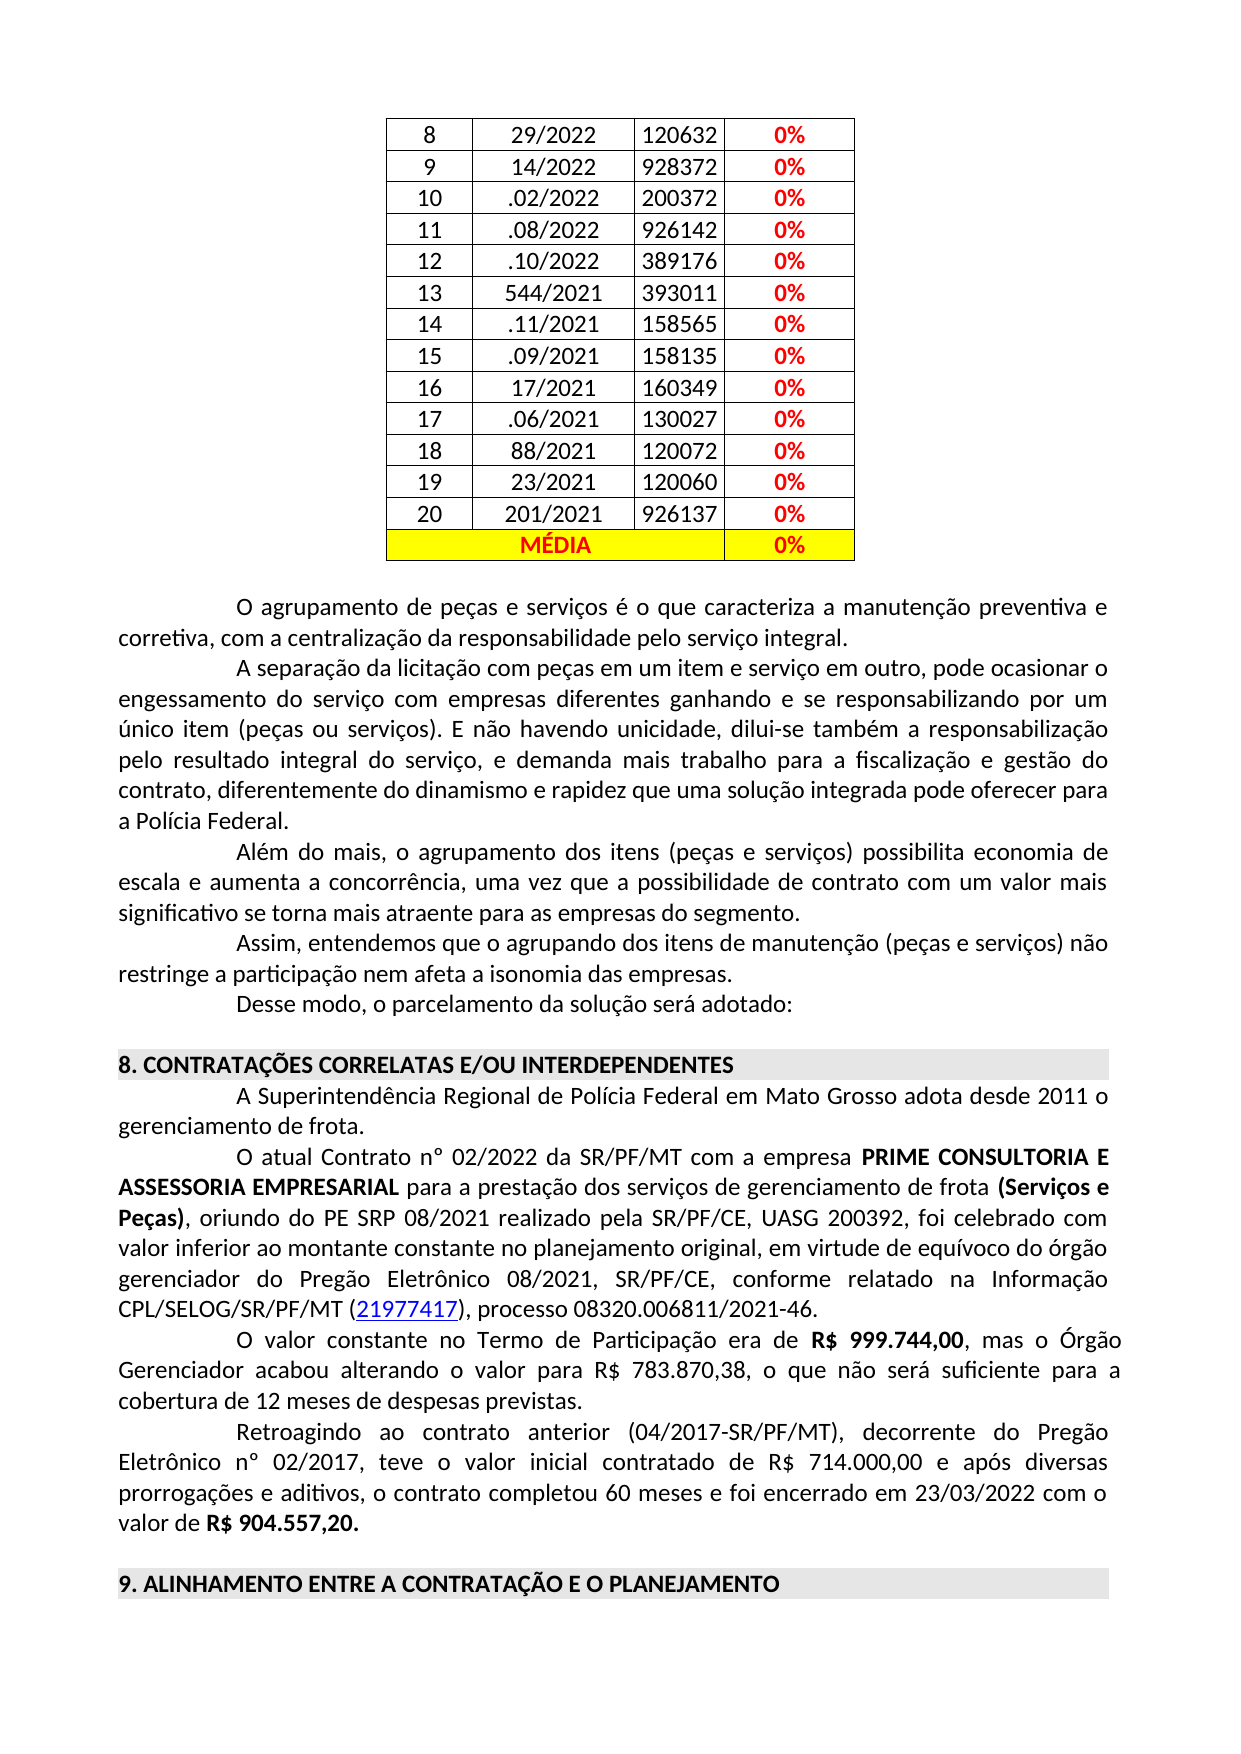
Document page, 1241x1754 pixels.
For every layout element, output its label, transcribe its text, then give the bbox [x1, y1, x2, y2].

table_cell 0% [725, 530, 854, 560]
table_cell 8 [387, 119, 472, 150]
table_cell 130027 [635, 403, 724, 434]
text Assim, entendemos que o agrupando dos itens de manutenção (peças e serviços) não restringe a participação nem afeta a isonomia das empresas. [118, 927, 1109, 988]
table_cell 0% [725, 498, 854, 528]
table_cell .10/2022 [473, 245, 634, 276]
table_cell 23/2021 [473, 466, 634, 497]
table_cell 0% [725, 340, 854, 371]
text 8. CONTRATAÇÕES CORRELATAS E/OU INTERDEPENDENTES [118, 1049, 1109, 1080]
table_cell 928372 [635, 151, 724, 181]
table_cell 0% [725, 466, 854, 497]
table_cell 0% [725, 214, 854, 244]
table_cell 393011 [635, 277, 724, 307]
table_cell 14/2022 [473, 151, 634, 181]
table_cell 200372 [635, 182, 724, 213]
table_cell 926137 [635, 498, 724, 528]
table_cell .09/2021 [473, 340, 634, 371]
text O agrupamento de peças e serviços é o que caracteriza a manutenção preventiva e corretiva, com a centralização da responsabilidade pelo serviço integral. [118, 592, 1109, 653]
table_cell 9 [387, 151, 472, 181]
table_cell .06/2021 [473, 403, 634, 434]
table_cell 18 [387, 435, 472, 465]
table_cell .08/2022 [473, 214, 634, 244]
table_cell 158135 [635, 340, 724, 371]
text Além do mais, o agrupamento dos itens (peças e serviços) possibilita economia de escala e aumenta a concorrência, uma vez que a possibilidade de contrato com um valor mais significativo se torna mais atraente para as empresas do segmento. [118, 836, 1109, 927]
text Desse modo, o parcelamento da solução será adotado: [118, 988, 1109, 1019]
table_cell 15 [387, 340, 472, 371]
table_cell 88/2021 [473, 435, 634, 465]
table_cell 120632 [635, 119, 724, 150]
text 9. ALINHAMENTO ENTRE A CONTRATAÇÃO E O PLANEJAMENTO [118, 1568, 1109, 1599]
table_cell .11/2021 [473, 309, 634, 339]
table_cell 12 [387, 245, 472, 276]
table_cell 201/2021 [473, 498, 634, 528]
table_cell 544/2021 [473, 277, 634, 307]
text O atual Contrato nº 02/2022 da SR/PF/MT com a empresa PRIME CONSULTORIA E ASSESSORIA EMPRESARIAL para a prestação dos serviços de gerenciamento de frota (Serviços e Peças), oriundo do PE SRP 08/2021 realizado pela SR/PF/CE, UASG 200392, foi celebrado com valor inferior ao montante constante no planejamento original, em virtude de equívoco do órgão gerenciador do Pregão Eletrônico 08/2021, SR/PF/CE, conforme relatado na Informação CPL/SELOG/SR/PF/MT (21977417), processo 08320.006811/2021-46. [118, 1141, 1109, 1324]
table_cell 120060 [635, 466, 724, 497]
table_cell 0% [725, 309, 854, 339]
text A separação da licitação com peças em um item e serviço em outro, pode ocasionar o engessamento do serviço com empresas diferentes ganhando e se responsabilizando por um único item (peças ou serviços). E não havendo unicidade, dilui-se também a responsabilização pelo resultado integral do serviço, e demanda mais trabalho para a fiscalização e gestão do contrato, diferentemente do dinamismo e rapidez que uma solução integrada pode oferecer para a Polícia Federal. [118, 653, 1109, 836]
table_cell 11 [387, 214, 472, 244]
table_cell 10 [387, 182, 472, 213]
table_cell 0% [725, 151, 854, 181]
table_cell 0% [725, 403, 854, 434]
table_cell 13 [387, 277, 472, 307]
table_cell 20 [387, 498, 472, 528]
table_cell 926142 [635, 214, 724, 244]
table_cell 0% [725, 435, 854, 465]
text O valor constante no Termo de Participação era de R$ 999.744,00, mas o Órgão Gerenciador acabou alterando o valor para R$ 783.870,38, o que não será suficiente para a cobertura de 12 meses de despesas previstas. [118, 1324, 1122, 1416]
text A Superintendência Regional de Polícia Federal em Mato Grosso adota desde 2011 o gerenciamento de frota. [118, 1080, 1109, 1141]
table_cell 19 [387, 466, 472, 497]
table_cell 29/2022 [473, 119, 634, 150]
table_cell 0% [725, 119, 854, 150]
table_cell .02/2022 [473, 182, 634, 213]
table_cell 158565 [635, 309, 724, 339]
table_cell MÉDIA [387, 530, 724, 560]
table_cell 0% [725, 372, 854, 402]
table_cell 0% [725, 182, 854, 213]
table_cell 0% [725, 277, 854, 307]
table_cell 0% [725, 245, 854, 276]
table_cell 160349 [635, 372, 724, 402]
table_cell 389176 [635, 245, 724, 276]
table_cell 14 [387, 309, 472, 339]
table_cell 17/2021 [473, 372, 634, 402]
text Retroagindo ao contrato anterior (04/2017-SR/PF/MT), decorrente do Pregão Eletrônico nº 02/2017, teve o valor inicial contratado de R$ 714.000,00 e após diversas prorrogações e aditivos, o contrato completou 60 meses e foi encerrado em 23/03/2022 com o valor de R$ 904.557,20. [118, 1416, 1109, 1538]
table_cell 17 [387, 403, 472, 434]
table_cell 120072 [635, 435, 724, 465]
table_cell 16 [387, 372, 472, 402]
